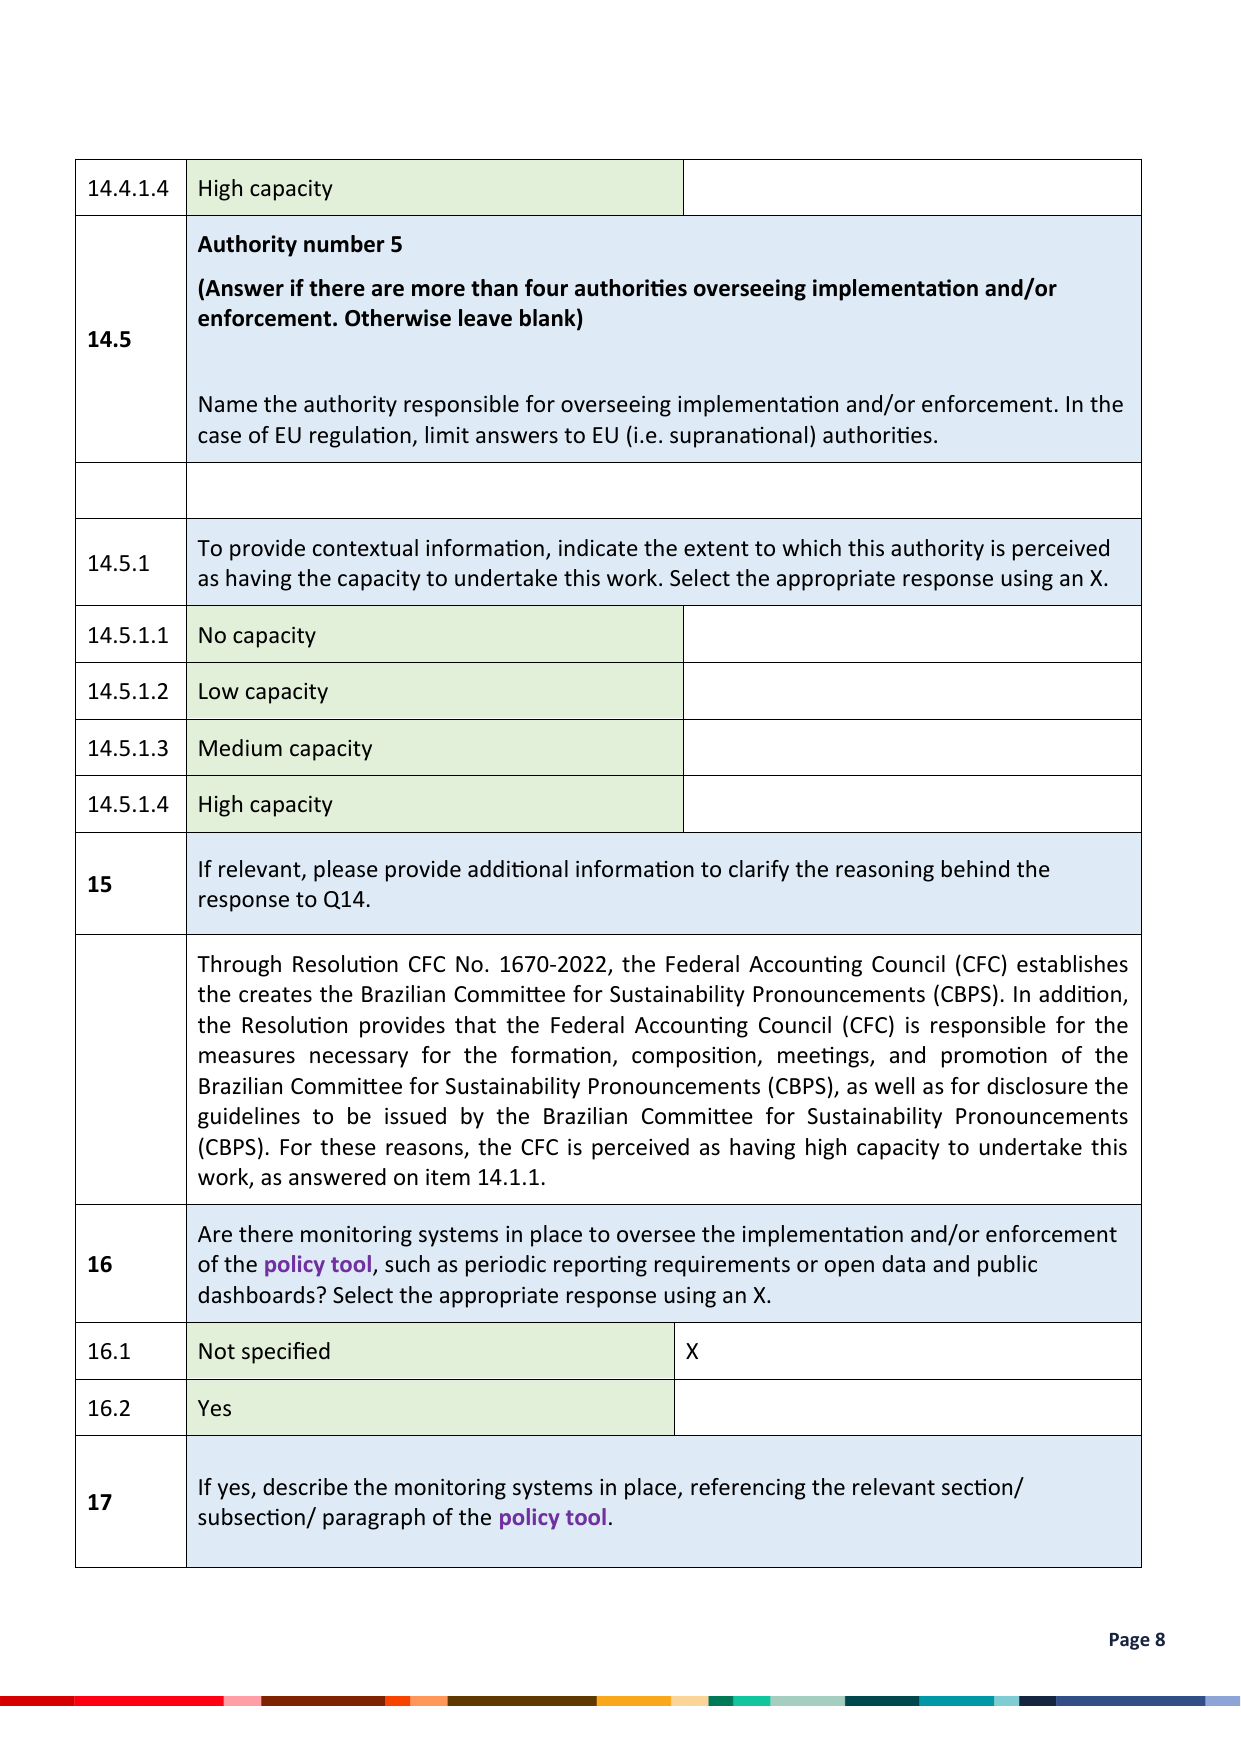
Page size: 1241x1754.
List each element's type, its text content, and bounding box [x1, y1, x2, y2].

table_cell [187, 463, 1141, 518]
table_cell 14.5.1.3 [76, 720, 186, 775]
table_cell Yes [187, 1380, 674, 1435]
table_cell 15 [76, 833, 186, 934]
table_cell If yes, describe the monitoring systems in place, referencing the relevant section/ subsection/ paragraph of the policy tool. [187, 1436, 1141, 1567]
table_cell Low capacity [187, 663, 683, 718]
table_cell 14.5.1 [76, 519, 186, 605]
table_cell Authority number 5 (Answer if there are more than four authorities overseeing implementation and/or enforcement. Otherwise leave blank) Name the authority responsible for overseeing implementation and/or enforcement. In the case of EU regulation, limit answers to EU (i.e. supranational) authorities. [187, 216, 1141, 462]
table_cell [76, 463, 186, 518]
table_cell 14.5.1.2 [76, 663, 186, 718]
table_cell 16.1 [76, 1323, 186, 1378]
table_cell 14.5 [76, 216, 186, 462]
table_cell 17 [76, 1436, 186, 1567]
table_cell Are there monitoring systems in place to oversee the implementation and/or enforcement of the policy tool, such as periodic reporting requirements or open data and public dashboards? Select the appropriate response using an X. [187, 1205, 1141, 1322]
table_cell [684, 720, 1141, 775]
table_cell [684, 663, 1141, 718]
table_cell 16 [76, 1205, 186, 1322]
table_cell [684, 606, 1141, 662]
table_cell Not specified [187, 1323, 674, 1378]
table_cell High capacity [187, 776, 683, 832]
table_cell Medium capacity [187, 720, 683, 775]
table_cell X [675, 1323, 1141, 1378]
table_cell Through Resolution CFC No. 1670-2022, the Federal Accounting Council (CFC) establishes the creates the Brazilian Committee for Sustainability Pronouncements (CBPS). In addition, the Resolution provides that the Federal Accounting Council (CFC) is responsible for the measures necessary for the formation, composition, meetings, and promotion of the Brazilian Committee for Sustainability Pronouncements (CBPS), as well as for disclosure the guidelines to be issued by the Brazilian Committee for Sustainability Pronouncements (CBPS). For these reasons, the CFC is perceived as having high capacity to undertake this work, as answered on item 14.1.1. [187, 935, 1141, 1204]
table_cell [76, 935, 186, 1204]
table_cell [684, 776, 1141, 832]
table_cell [675, 1380, 1141, 1435]
table_cell 14.4.1.4 [76, 160, 186, 215]
table_cell 14.5.1.4 [76, 776, 186, 832]
table_cell 14.5.1.1 [76, 606, 186, 662]
table_cell 16.2 [76, 1380, 186, 1435]
table_cell No capacity [187, 606, 683, 662]
picture [0, 1696, 1241, 1706]
table_cell [684, 160, 1141, 215]
table_cell High capacity [187, 160, 683, 215]
table_cell If relevant, please provide additional information to clarify the reasoning behind the response to Q14. [187, 833, 1141, 934]
